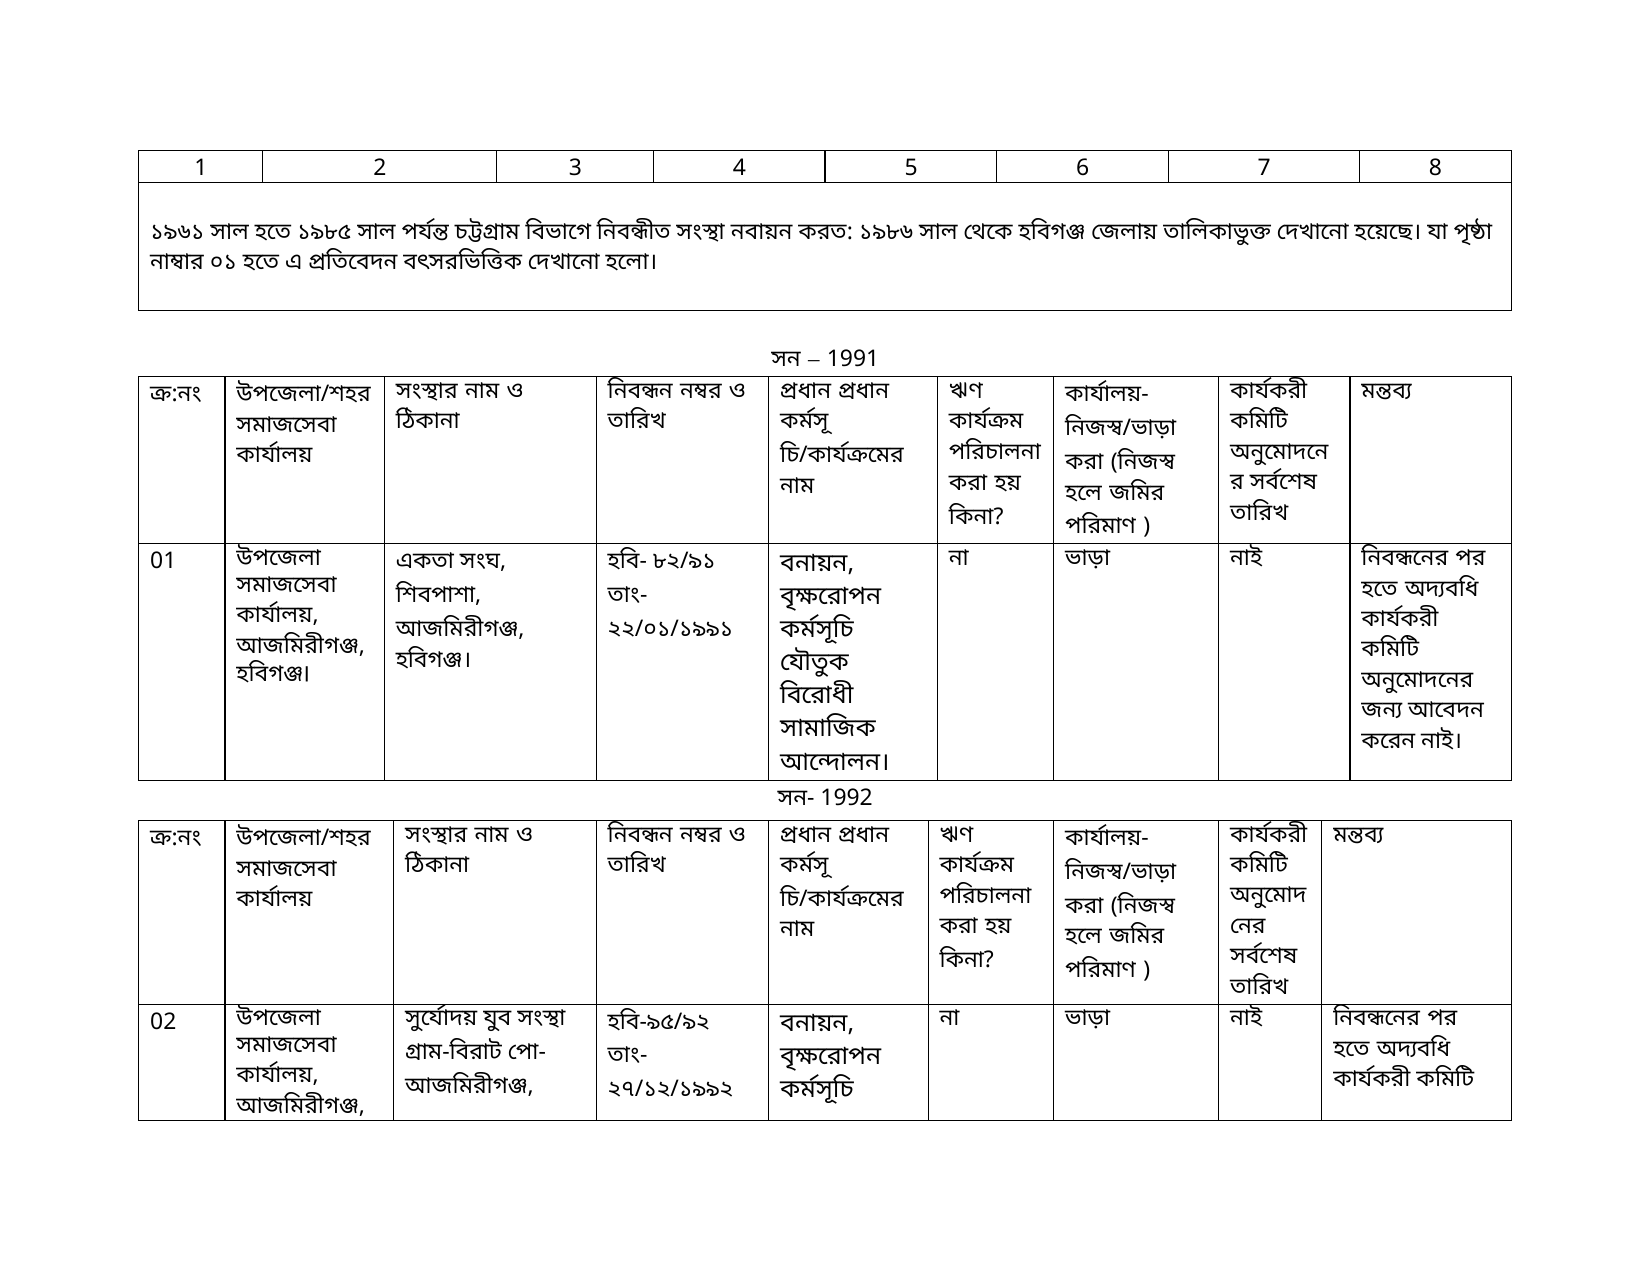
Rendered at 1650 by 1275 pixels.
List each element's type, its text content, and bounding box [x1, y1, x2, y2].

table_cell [1322, 1005, 1511, 1120]
table_cell ১৯৬১ সাল হতে ১৯৮৫ সাল পর্যন্ত চট্টগ্রাম বিভাগে নিবন্ধীত সংস্থা নবায়ন করত: ১৯৮৬ সাল থেকে হবিগঞ্জ জেলায় তালিকাভুক্ত দেখানো হয়েছে। যা পৃষ্ঠা নাম্বার ০১ হতে এ প্রতিবেদন বৎসরভিত্তিক দেখানো হলো। [139, 183, 1511, 310]
table_header সংস্থার নাম ও ঠিকানা [394, 821, 596, 1003]
table_cell নাই [1219, 1005, 1321, 1120]
table_cell না [938, 544, 1053, 780]
table_cell 2 [263, 151, 496, 182]
table_header উপজেলা/শহর সমাজসেবা কার্যালয় [226, 821, 393, 1003]
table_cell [226, 1005, 393, 1120]
table_header ক্র:নং [139, 377, 224, 543]
table_cell একতা সংঘ, শিবপাশা, আজমিরীগঞ্জ, হবিগঞ্জ। [385, 544, 596, 780]
table_cell ভাড়া [1054, 544, 1218, 780]
table_header নিবন্ধন নম্বর ও তারিখ [597, 377, 768, 543]
table_cell ভাড়া [1054, 1005, 1218, 1120]
table_cell 5 [826, 151, 996, 182]
table_cell বনায়ন, বৃক্ষরোপন কর্মসূচি যৌতুক বিরোধী সামাজিক আন্দোলন। [769, 544, 937, 780]
table_cell 4 [654, 151, 824, 182]
table_header কার্যালয়-নিজস্ব/ভাড়া করা (নিজস্ব হলে জমির পরিমাণ ) [1054, 377, 1218, 543]
table_header কার্যালয়-নিজস্ব/ভাড়া করা (নিজস্ব হলে জমির পরিমাণ ) [1054, 821, 1218, 1003]
table_cell হবি- ৮২/৯১ তাং- ২২/০১/১৯৯১ [597, 544, 768, 780]
text সন – 1991 [150, 342, 1500, 376]
table_cell 8 [1360, 151, 1511, 182]
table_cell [597, 1005, 768, 1120]
table_header প্রধান প্রধান কর্মসূচি/কার্যক্রমের নাম [769, 377, 937, 543]
table_header মন্তব্য [1351, 377, 1511, 543]
table_cell নিবন্ধনের পর হতে অদ্যবধি কার্যকরী কমিটি অনুমোদনের জন্য আবেদন করেন নাই। [1351, 544, 1511, 780]
table_header উপজেলা/শহর সমাজসেবা কার্যালয় [226, 377, 384, 543]
table_cell 7 [1169, 151, 1359, 182]
table_header ঋণ কার্যক্রম পরিচালনা করা হয় কিনা? [938, 377, 1053, 543]
table_cell 6 [997, 151, 1168, 182]
table_cell উপজেলা সমাজসেবা কার্যালয়, আজমিরীগঞ্জ, হবিগঞ্জ। [226, 544, 384, 780]
table_cell না [929, 1005, 1053, 1120]
table_header কার্যকরী কমিটি অনুমোদনের সর্বশেষ তারিখ [1219, 377, 1349, 543]
table_header নিবন্ধন নম্বর ও তারিখ [597, 821, 768, 1003]
table_cell 02 [139, 1005, 224, 1120]
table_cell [769, 1005, 928, 1120]
table_header কার্যকরী কমিটি অনুমোদনের সর্বশেষ তারিখ [1219, 821, 1321, 1003]
table_header ঋণ কার্যক্রম পরিচালনা করা হয় কিনা? [929, 821, 1053, 1003]
table_header মন্তব্য [1322, 821, 1511, 1003]
table_cell 3 [497, 151, 653, 182]
table_cell 01 [139, 544, 224, 780]
table_header সংস্থার নাম ও ঠিকানা [385, 377, 596, 543]
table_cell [394, 1005, 596, 1120]
table_cell 1 [139, 151, 262, 182]
text সন- 1992 [150, 781, 1500, 815]
table_cell নাই [1219, 544, 1349, 780]
table_header ক্র:নং [139, 821, 224, 1003]
table_header প্রধান প্রধান কর্মসূচি/কার্যক্রমের নাম [769, 821, 928, 1003]
